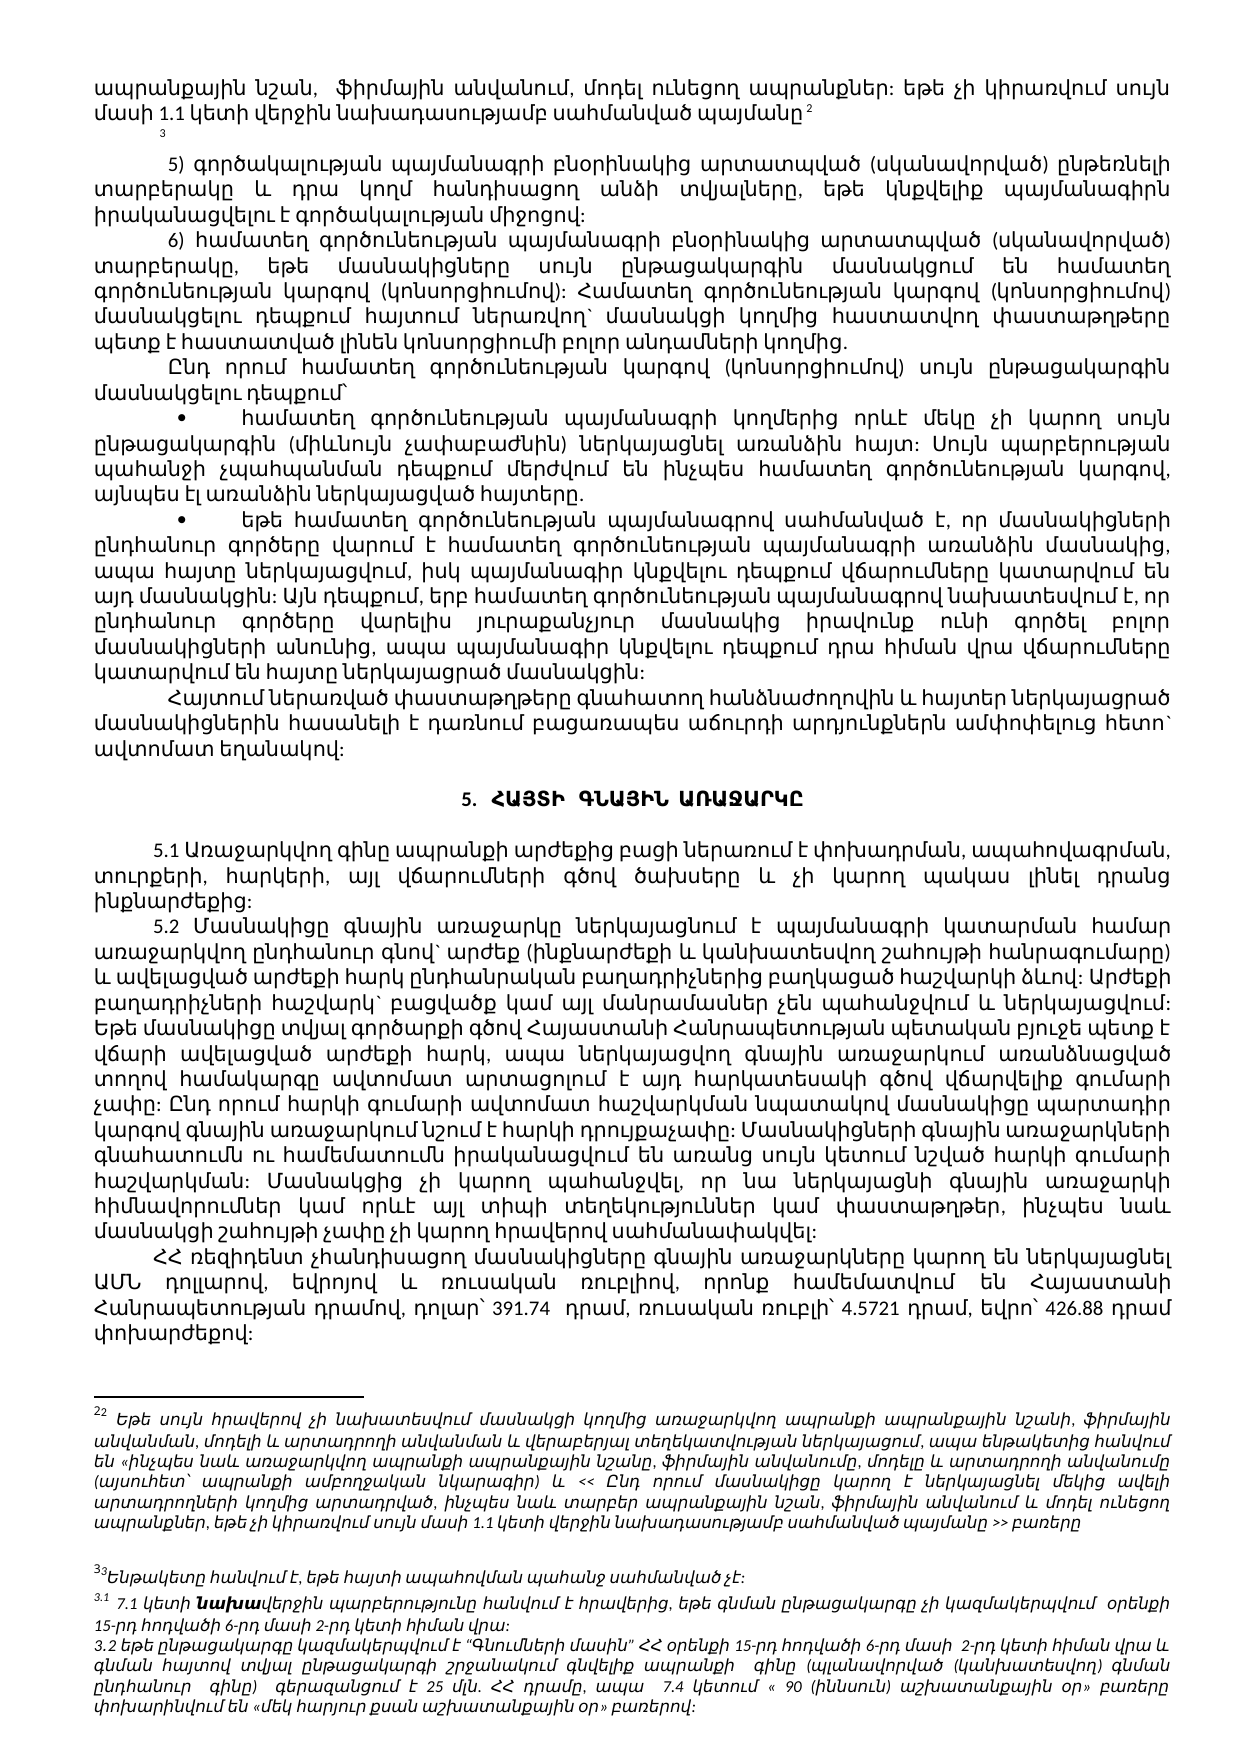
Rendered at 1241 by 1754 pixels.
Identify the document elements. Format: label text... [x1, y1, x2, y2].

list համատեղ գործունեության պայմանագրի կողմերից որևէ մեկը չի կարող սույն ընթացակարգին (միևնույն չափաբաժնին) ներկայացնել առանձին հայտ: Սույն պարբերության պահանջի չպահպանման դեպքում մերժվում են ինչպես համատեղ գործունեության կարգով, այնպես էլ առանձին ներկայացված հայտերը. [94, 405, 1171, 507]
text 5.2 Մասնակիցը գնային առաջարկը ներկայացնում է պայմանագրի կատարման համար առաջարկվող ընդհանուր գնով` արժեք (ինքնարժեքի և կանխատեսվող շահույթի հանրագումարը) և ավելացված արժեքի հարկ ընդհանրական բաղադրիչներից բաղկացած հաշվարկի ձևով: Արժեքի բաղադրիչների հաշվարկ` բացվածք կամ այլ մանրամասներ չեն պահանջվում և ներկայացվում: Եթե մասնակիցը տվյալ գործարքի գծով Հայաստանի Հանրապետության պետական բյուջե պետք է վճարի ավելացված արժեքի հարկ, ապա ներկայացվող գնային առաջարկում առանձնացված տողով համակարգը ավտոմատ արտացոլում է այդ հարկատեսակի գծով վճարվելիք գումարի չափը: Ընդ որում հարկի գումարի ավտոմատ հաշվարկման նպատակով մասնակիցը պարտադիր կարգով գնային առաջարկում նշում է հարկի դրույքաչափը: Մասնակիցների գնային առաջարկների գնահատումն ու համեմատումն իրականացվում են առանց սույն կետում նշված հարկի գումարի հաշվարկման: Մասնակցից չի կարող պահանջվել, որ նա ներկայացնի գնային առաջարկի հիմնավորումներ կամ որևէ այլ տիպի տեղեկություններ կամ փաստաթղթեր, ինչպես նաև մասնակցի շահույթի չափը չի կարող հրավերով սահմանափակվել: [94, 914, 1171, 1244]
text ՀՀ ռեզիդենտ չհանդիսացող մասնակիցները գնային առաջարկները կարող են ներկայացնել ԱՄՆ դոլլարով, եվրոյով և ռուսական ռուբլիով, որոնք համեմատվում են Հայաստանի Հանրապետության դրամով, դոլար՝ 391.74 դրամ, ռուսական ռուբլի՝ 4.5721 դրամ, եվրո՝ 426.88 դրամ փոխարժեքով: [94, 1244, 1171, 1346]
text Հայտում ներառված փաստաթղթերը գնահատող հանձնաժողովին և հայտեր ներկայացրած մասնակիցներին հասանելի է դառնում բացառապես աճուրդի արդյունքներն ամփոփելուց հետո` ավտոմատ եղանակով: [94, 685, 1171, 761]
text 5. ՀԱՅՏԻ ԳՆԱՅԻՆ ԱՌԱՋԱՐԿԸ [94, 787, 1171, 812]
list եթե համատեղ գործունեության պայմանագրով սահմանված է, որ մասնակիցների ընդհանուր գործերը վարում է համատեղ գործունեության պայմանագրի առանձին մասնակից, ապա հայտը ներկայացվում, իսկ պայմանագիր կնքվելու դեպքում վճարումները կատարվում են այդ մասնակցին: Այն դեպքում, երբ համատեղ գործունեության պայմանագրով նախատեսվում է, որ ընդհանուր գործերը վարելիս յուրաքանչյուր մասնակից իրավունք ունի գործել բոլոր մասնակիցների անունից, ապա պայմանագիր կնքվելու դեպքում դրա հիման վրա վճարումները կատարվում են հայտը ներկայացրած մասնակցին: [94, 507, 1171, 685]
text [94, 75, 1171, 126]
text 3 [94, 126, 1171, 151]
text 5.1 Առաջարկվող գինը ապրանքի արժեքից բացի ներառում է փոխադրման, ապահովագրման, տուրքերի, հարկերի, այլ վճարումների գծով ծախսերը և չի կարող պակաս լինել դրանց ինքնարժեքից: [94, 837, 1171, 914]
text 5) գործակալության պայմանագրի բնօրինակից արտատպված (սկանավորված) ընթեռնելի տարբերակը և դրա կողմ հանդիսացող անձի տվյալները, եթե կնքվելիք պայմանագիրն իրականացվելու է գործակալության միջոցով: [94, 151, 1171, 227]
text 6) համատեղ գործունեության պայմանագրի բնօրինակից արտատպված (սկանավորված) տարբերակը, եթե մասնակիցները սույն ընթացակարգին մասնակցում են համատեղ գործունեության կարգով (կոնսորցիումով): Համատեղ գործունեության կարգով (կոնսորցիումով) մասնակցելու դեպքում հայտում ներառվող` մասնակցի կողմից հաստատվող փաստաթղթերը պետք է հաստատված լինեն կոնսորցիումի բոլոր անդամների կողմից. [94, 227, 1171, 354]
text Ընդ որում համատեղ գործունեության կարգով (կոնսորցիումով) սույն ընթացակարգին մասնակցելու դեպքում՝ [94, 354, 1171, 405]
